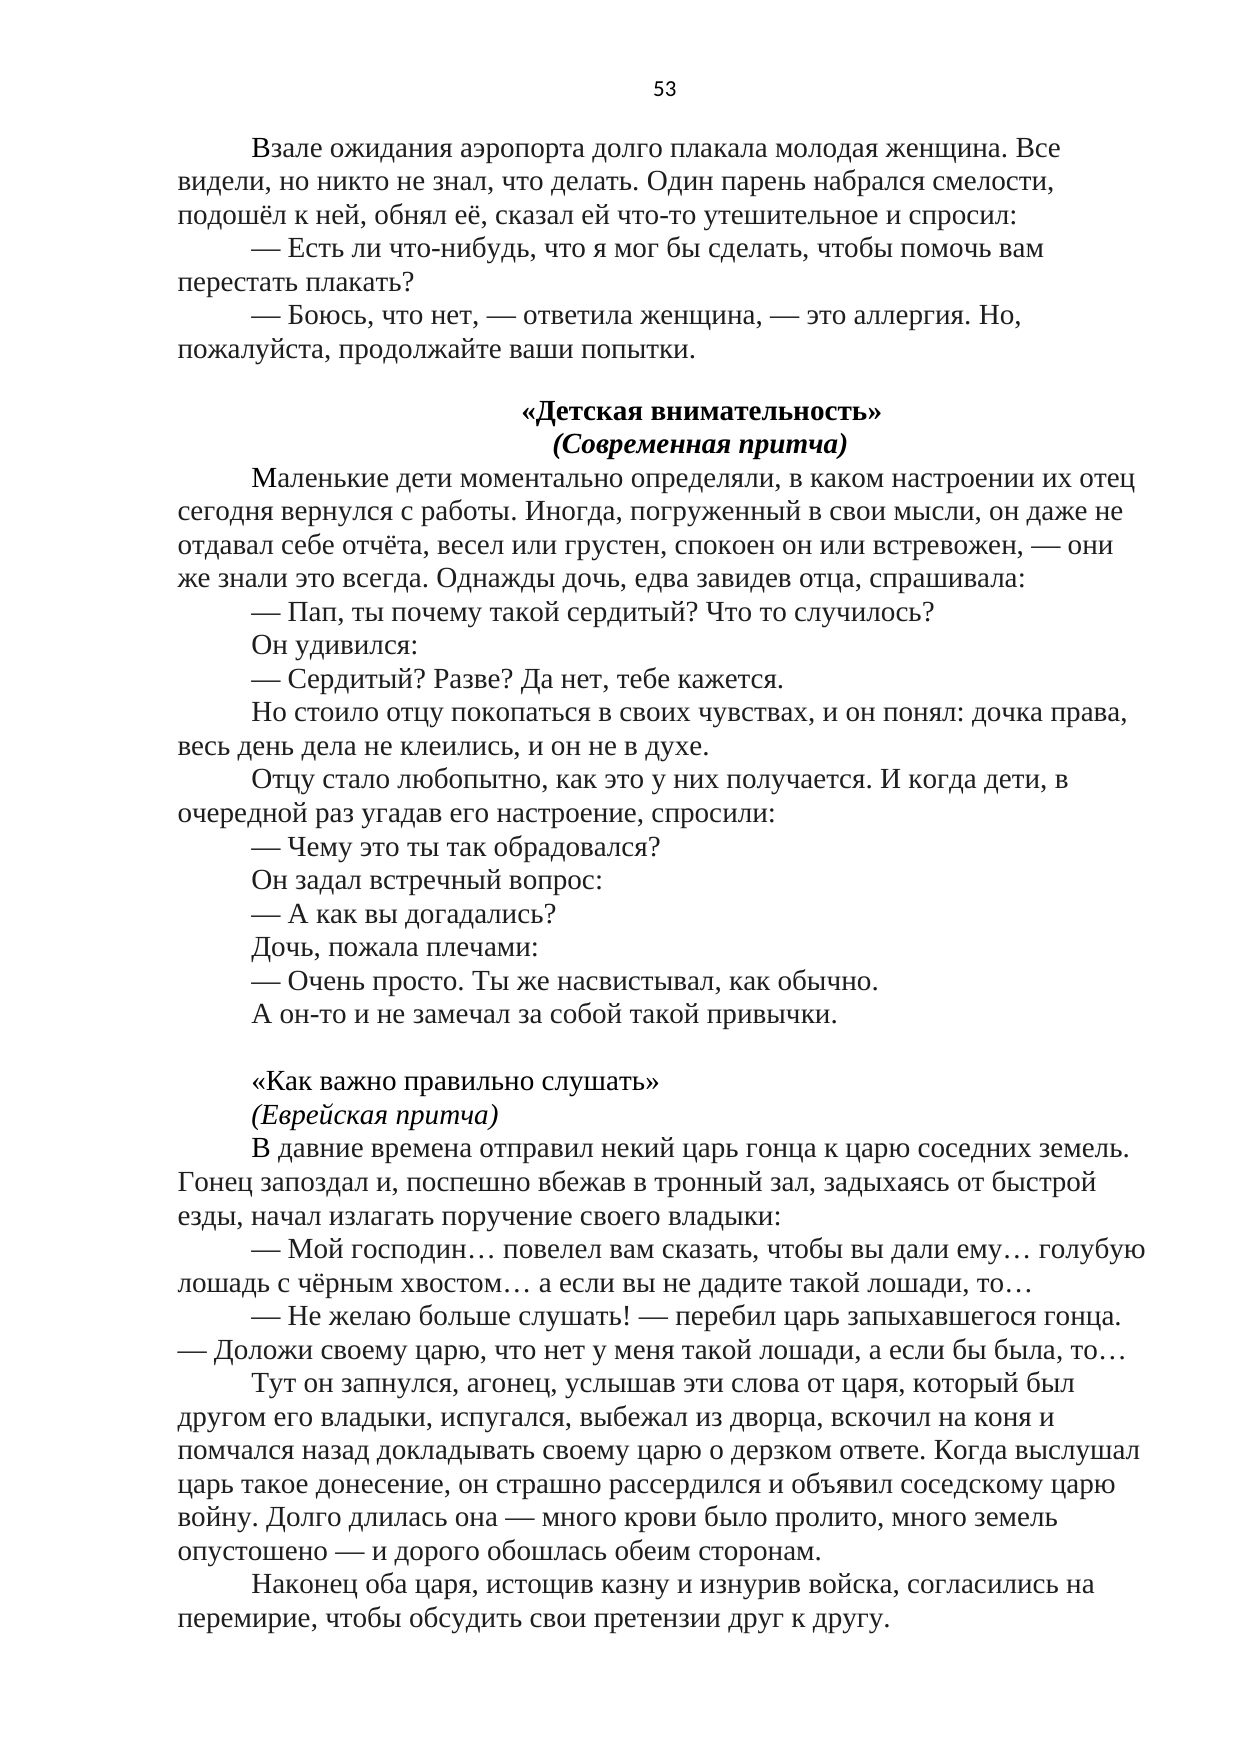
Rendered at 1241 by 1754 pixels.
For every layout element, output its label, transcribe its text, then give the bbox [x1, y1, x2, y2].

text Он задал встречный вопрос: [177, 862, 1152, 896]
text Наконец оба царя, истощив казну и изнурив войска, согласились на перемирие, чтобы обсудить свои претензии друг к другу. [177, 1567, 1152, 1634]
text «Детская внимательность» [177, 393, 1152, 426]
text Дочь, пожала плечами: [177, 929, 1152, 963]
text — Сердитый? Разве? Да нет, тебе кажется. [177, 661, 1152, 694]
text Отцу стало любопытно, как это у них получается. И когда дети, в очередной раз угадав его настроение, спросили: [177, 762, 1152, 829]
text — Пап, ты почему такой сердитый? Что то случилось? [177, 594, 1152, 627]
text — Мой господин… повелел вам сказать, чтобы вы дали ему… голубую лошадь с чёрным хвостом… а если вы не дадите такой лошади, то… [177, 1231, 1152, 1298]
text — Чему это ты так обрадовался? [177, 829, 1152, 862]
text — Не желаю больше слушать! — перебил царь запыхавшегося гонца. — Доложи своему царю, что нет у меня такой лошади, а если бы была, то… [177, 1298, 1152, 1365]
text (Современная притча) [177, 426, 1152, 460]
text Взале ожидания аэропорта долго плакала молодая женщина. Все видели, но никто не знал, что делать. Один парень набрался смелости, подошёл к ней, обнял её, сказал ей что-то утешительное и спросил: [177, 130, 1152, 230]
text «Как важно правильно слушать» [177, 1063, 1152, 1097]
text — А как вы догадались? [177, 896, 1152, 929]
text — Очень просто. Ты же насвистывал, как обычно. [177, 963, 1152, 996]
text — Боюсь, что нет, — ответила женщина, — это аллергия. Но, пожалуйста, продолжайте ваши попытки. [177, 297, 1152, 393]
text А он-то и не замечал за собой такой привычки. [177, 996, 1152, 1030]
text Он удивился: [177, 627, 1152, 661]
text Тут он запнулся, агонец, услышав эти слова от царя, который был другом его владыки, испугался, выбежал из дворца, вскочил на коня и помчался назад докладывать своему царю о дерзком ответе. Когда выслушал царь такое донесение, он страшно рассердился и объявил соседскому царю войну. Долго длилась она — много крови было пролито, много земель опустошено — и дорого обошлась обеим сторонам. [177, 1365, 1152, 1567]
text Но стоило отцу покопаться в своих чувствах, и он понял: дочка права, весь день дела не клеились, и он не в духе. [177, 694, 1152, 762]
text — Есть ли что-нибудь, что я мог бы сделать, чтобы помочь вам перестать плакать? [177, 230, 1152, 297]
text (Еврейская притча) [177, 1097, 1152, 1131]
text В давние времена отправил некий царь гонца к царю соседних земель. Гонец запоздал и, поспешно вбежав в тронный зал, задыхаясь от быстрой езды, начал излагать поручение своего владыки: [177, 1131, 1152, 1231]
text Маленькие дети моментально определяли, в каком настроении их отец сегодня вернулся с работы. Иногда, погруженный в свои мысли, он даже не отдавал себе отчёта, весел или грустен, спокоен он или встревожен, — они же знали это всегда. Однажды дочь, едва завидев отца, спрашивала: [177, 460, 1152, 594]
